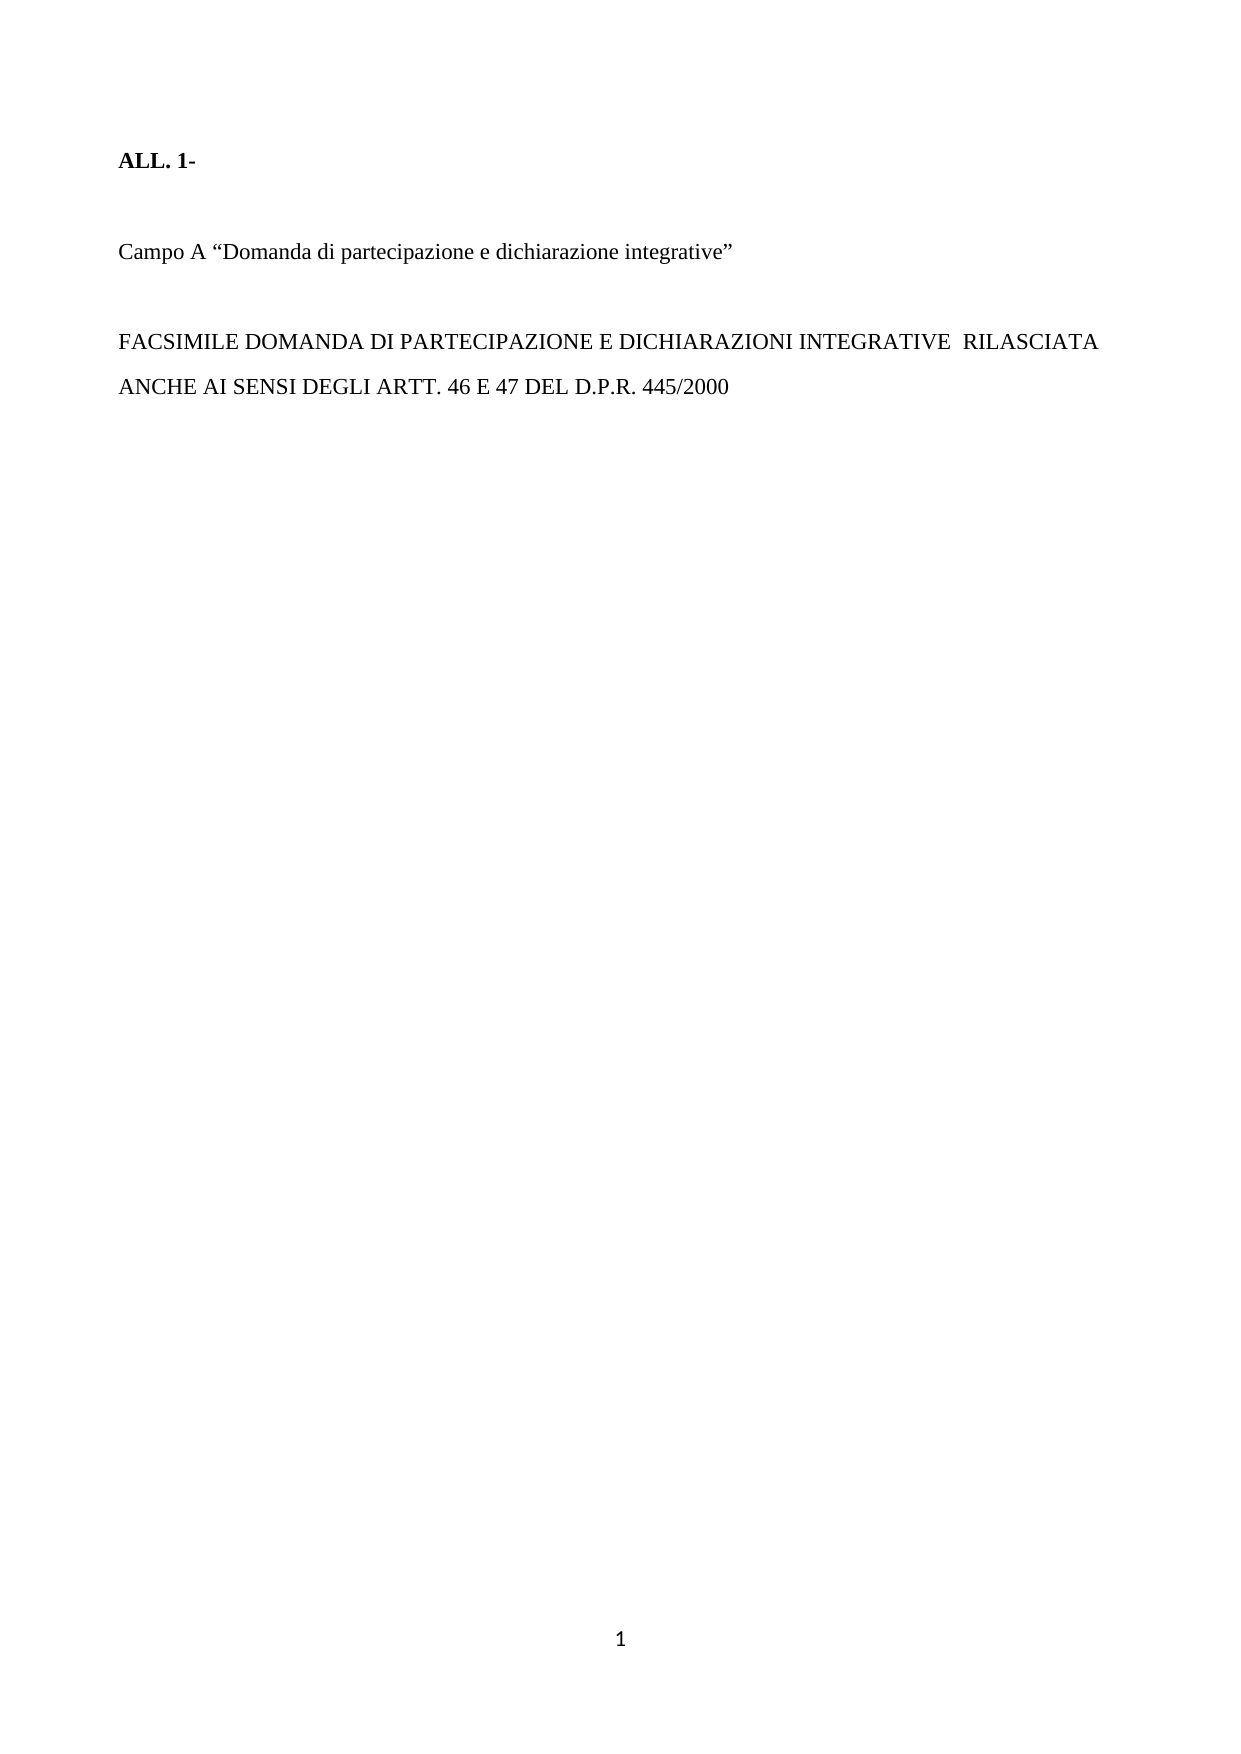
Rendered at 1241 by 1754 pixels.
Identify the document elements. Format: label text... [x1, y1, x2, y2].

text FACSIMILE DOMANDA DI PARTECIPAZIONE E DICHIARAZIONI INTEGRATIVE RILASCIATA [118, 328, 1122, 354]
text Campo A “Domanda di partecipazione e dichiarazione integrative” [118, 238, 1122, 264]
text ANCHE AI SENSI DEGLI ARTT. 46 E 47 DEL D.P.R. 445/2000 [118, 373, 1122, 399]
text ALL. 1- [118, 148, 1122, 174]
